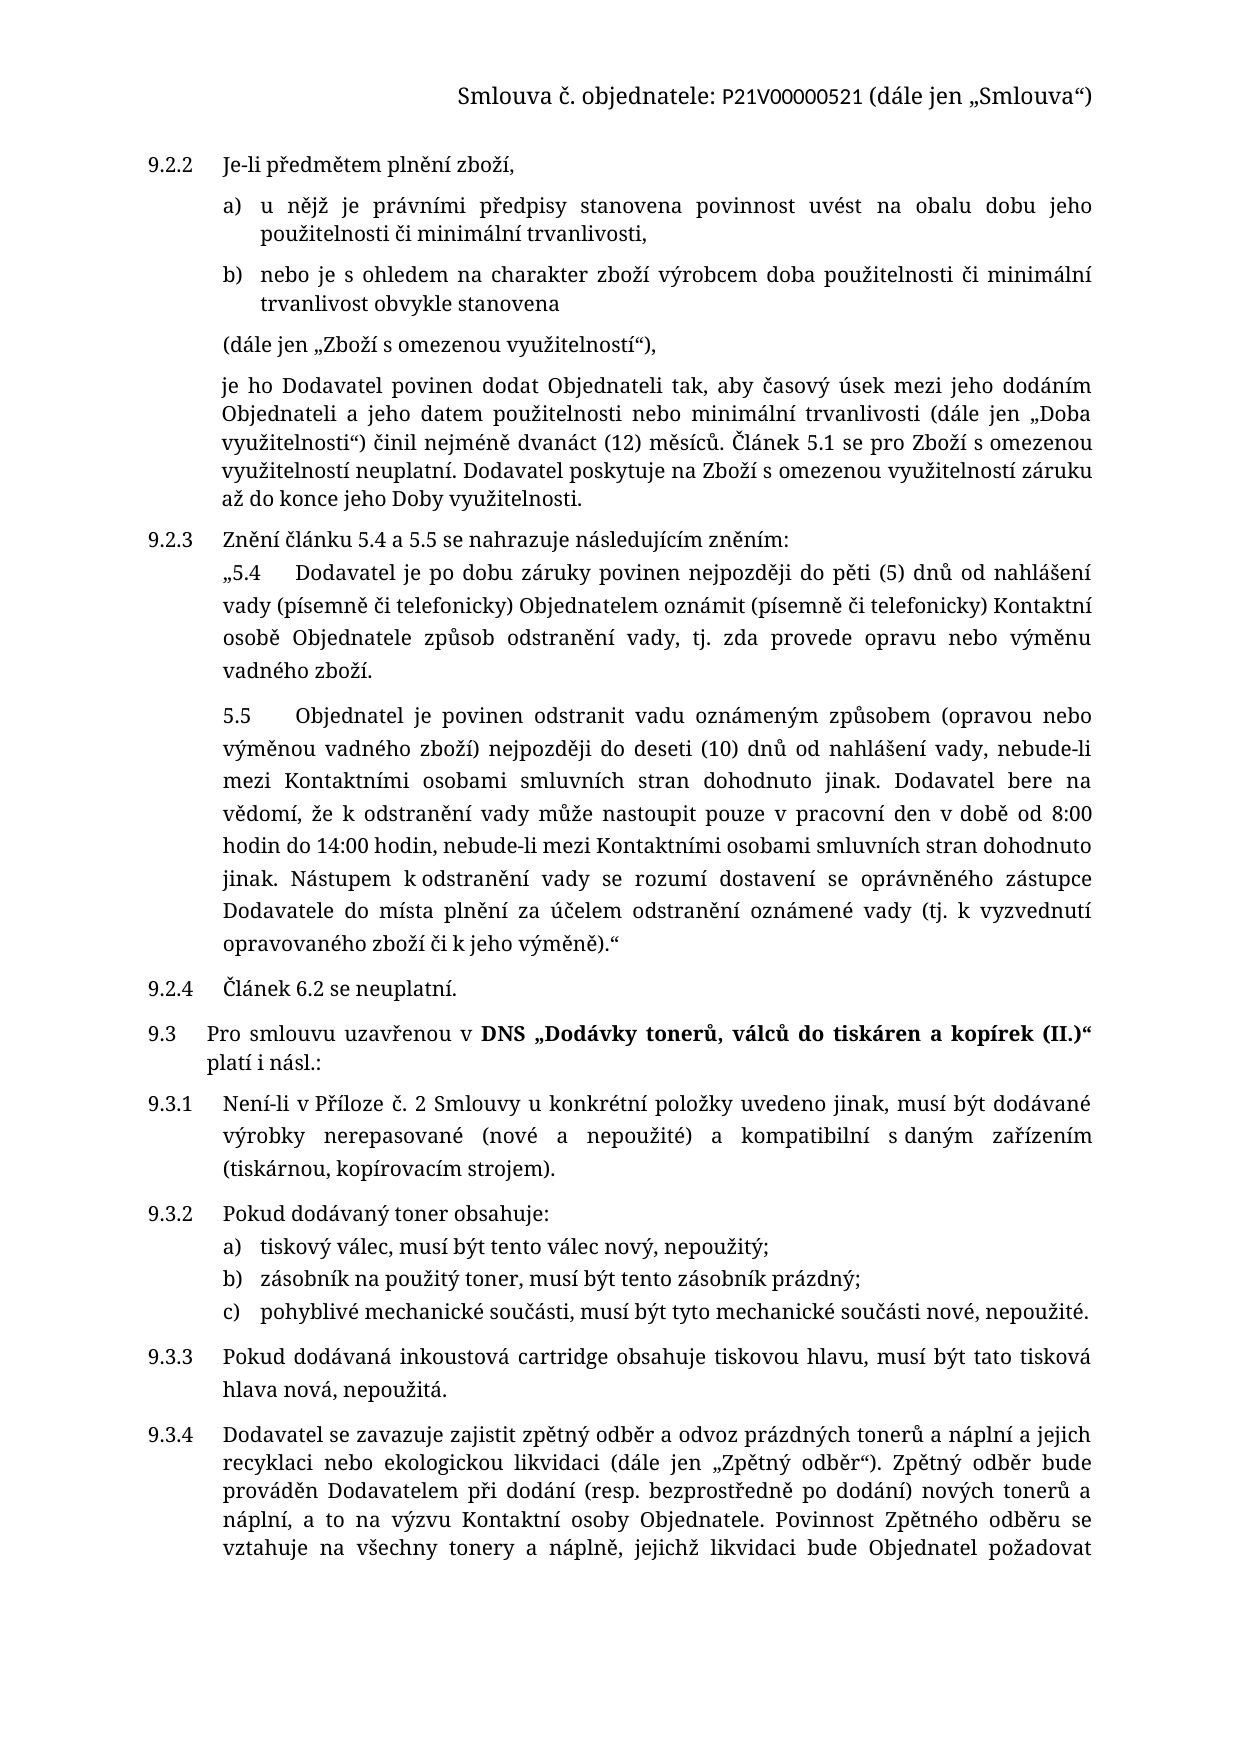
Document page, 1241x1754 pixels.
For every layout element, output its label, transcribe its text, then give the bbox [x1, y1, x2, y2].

list „5.4 Dodavatel je po dobu záruky povinen nejpozději do pěti (5) dnů od nahlášení vady (písemně či telefonicky) Objednatelem oznámit (písemně či telefonicky) Kontaktní osobě Objednatele způsob odstranění vady, tj. zda provede opravu nebo výměnu vadného zboží. [223, 558, 1093, 684]
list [148, 1420, 1093, 1562]
list pohyblivé mechanické součásti, musí být tyto mechanické součásti nové, nepoužité. [223, 1297, 1093, 1325]
list Pokud dodávaná inkoustová cartridge obsahuje tiskovou hlavu, musí být tato tisková hlava nová, nepoužitá. [148, 1342, 1093, 1403]
list Znění článku 5.4 a 5.5 se nahrazuje následujícím zněním: [148, 526, 1093, 554]
list zásobník na použitý toner, musí být tento zásobník prázdný; [223, 1264, 1093, 1293]
list Není-li v Příloze č. 2 Smlouvy u konkrétní položky uvedeno jinak, musí být dodávané výrobky nerepasované (nové a nepoužité) a kompatibilní s daným zařízením (tiskárnou, kopírovacím strojem). [148, 1089, 1093, 1182]
list nebo je s ohledem na charakter zboží výrobcem doba použitelnosti či minimální trvanlivost obvykle stanovena [223, 261, 1093, 317]
list 5.5 Objednatel je povinen odstranit vadu oznámeným způsobem (opravou nebo výměnou vadného zboží) nejpozději do deseti (10) dnů od nahlášení vady, nebude-li mezi Kontaktními osobami smluvních stran dohodnuto jinak. Dodavatel bere na vědomí, že k odstranění vady může nastoupit pouze v pracovní den v době od 8:00 hodin do 14:00 hodin, nebude-li mezi Kontaktními osobami smluvních stran dohodnuto jinak. Nástupem k odstranění vady se rozumí dostavení se oprávněného zástupce Dodavatele do místa plnění za účelem odstranění oznámené vady (tj. k vyzvednutí opravovaného zboží či k jeho výměně).“ [223, 701, 1093, 958]
list tiskový válec, musí být tento válec nový, nepoužitý; [223, 1232, 1093, 1260]
text je ho Dodavatel povinen dodat Objednateli tak, aby časový úsek mezi jeho dodáním Objednateli a jeho datem použitelnosti nebo minimální trvanlivosti (dále jen „Doba využitelnosti“) činil nejméně dvanáct (12) měsíců. Článek 5.1 se pro Zboží s omezenou využitelností neuplatní. Dodavatel poskytuje na Zboží s omezenou využitelností záruku až do konce jeho Doby využitelnosti. [221, 371, 1093, 513]
text (dále jen „Zboží s omezenou využitelností“), [223, 330, 1093, 358]
list u nějž je právními předpisy stanovena povinnost uvést na obalu dobu jeho použitelnosti či minimální trvanlivosti, [223, 191, 1093, 248]
list Článek 6.2 se neuplatní. [148, 974, 1093, 1003]
list Je-li předmětem plnění zboží, [148, 150, 1093, 179]
list Pro smlouvu uzavřenou v DNS „Dodávky tonerů, válců do tiskáren a kopírek (II.)“ platí i násl.: [148, 1019, 1093, 1076]
list Pokud dodávaný toner obsahuje: [148, 1199, 1093, 1228]
